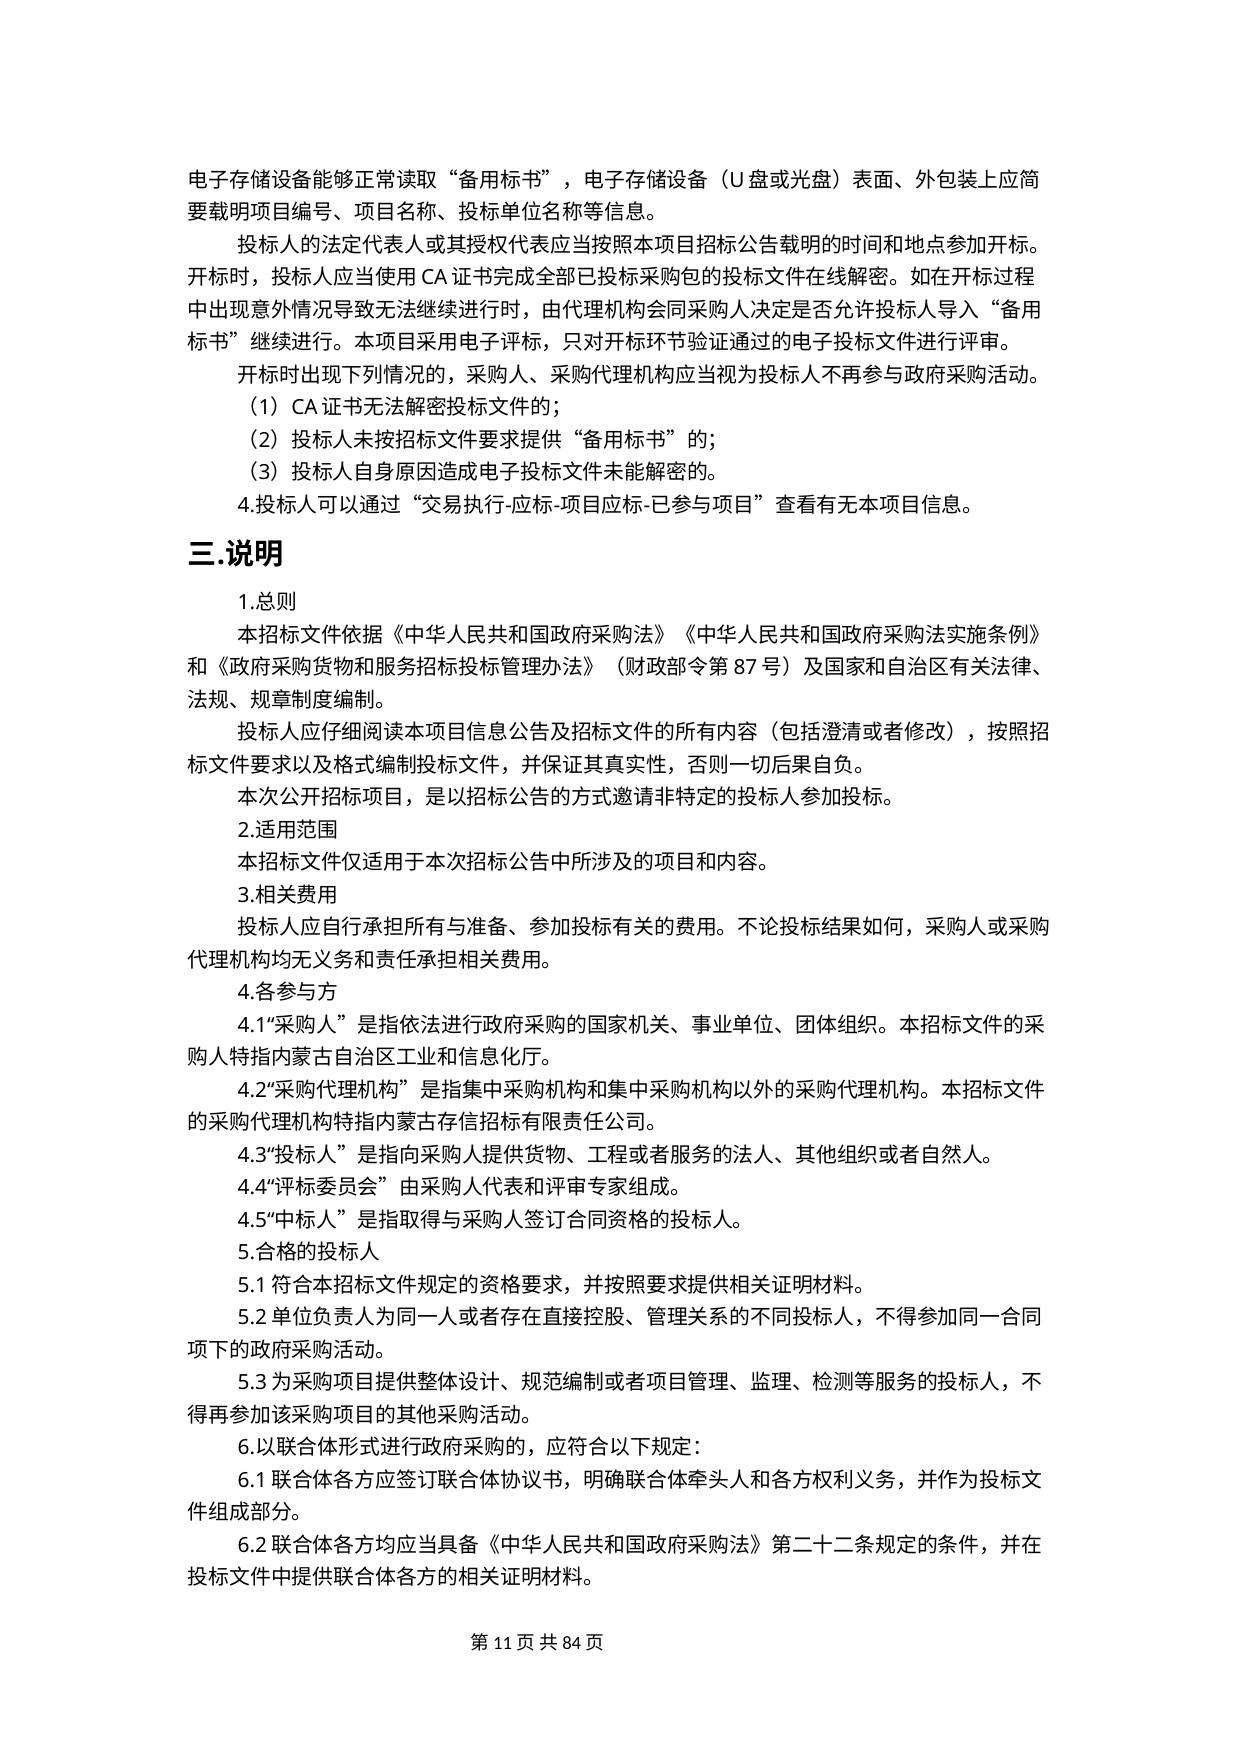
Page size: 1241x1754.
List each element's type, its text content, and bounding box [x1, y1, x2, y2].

text 投标人的法定代表人或其授权代表应当按照本项目招标公告载明的时间和地点参加开标。开标时，投标人应当使用CA证书完成全部已投标采购包的投标文件在线解密。如在开标过程中出现意外情况导致无法继续进行时，由代理机构会同采购人决定是否允许投标人导入“备用标书”继续进行。本项目采用电子评标，只对开标环节验证通过的电子投标文件进行评审。 [187, 227, 1053, 357]
text 4.2“采购代理机构”是指集中采购机构和集中采购机构以外的采购代理机构。本招标文件的采购代理机构特指内蒙古存信招标有限责任公司。 [187, 1072, 1053, 1137]
text 6.以联合体形式进行政府采购的，应符合以下规定： [187, 1429, 1053, 1462]
text 投标人应仔细阅读本项目信息公告及招标文件的所有内容（包括澄清或者修改），按照招标文件要求以及格式编制投标文件，并保证其真实性，否则一切后果自负。 [187, 714, 1053, 779]
text 开标时出现下列情况的，采购人、采购代理机构应当视为投标人不再参与政府采购活动。 [187, 357, 1053, 389]
text 5.1符合本招标文件规定的资格要求，并按照要求提供相关证明材料。 [187, 1267, 1053, 1299]
text 3.相关费用 [187, 877, 1053, 909]
text 6.2联合体各方均应当具备《中华人民共和国政府采购法》第二十二条规定的条件，并在投标文件中提供联合体各方的相关证明材料。 [187, 1527, 1053, 1592]
text （3）投标人自身原因造成电子投标文件未能解密的。 [187, 454, 1053, 487]
text 2.适用范围 [187, 812, 1053, 844]
text 4.1“采购人”是指依法进行政府采购的国家机关、事业单位、团体组织。本招标文件的采购人特指内蒙古自治区工业和信息化厅。 [187, 1007, 1053, 1072]
text 投标人应自行承担所有与准备、参加投标有关的费用。不论投标结果如何，采购人或采购代理机构均无义务和责任承担相关费用。 [187, 909, 1053, 974]
text 4.各参与方 [187, 974, 1053, 1007]
text 4.投标人可以通过“交易执行-应标-项目应标-已参与项目”查看有无本项目信息。 [187, 487, 1053, 519]
text 6.1联合体各方应签订联合体协议书，明确联合体牵头人和各方权利义务，并作为投标文件组成部分。 [187, 1462, 1053, 1527]
text 4.4“评标委员会”由采购人代表和评审专家组成。 [187, 1169, 1053, 1202]
text 三.说明 [187, 519, 1053, 584]
text 4.5“中标人”是指取得与采购人签订合同资格的投标人。 [187, 1202, 1053, 1234]
text 1.总则 [187, 584, 1053, 617]
text 本招标文件依据《中华人民共和国政府采购法》《中华人民共和国政府采购法实施条例》和《政府采购货物和服务招标投标管理办法》（财政部令第87号）及国家和自治区有关法律、法规、规章制度编制。 [187, 617, 1053, 714]
text 本招标文件仅适用于本次招标公告中所涉及的项目和内容。 [187, 844, 1053, 877]
text 5.3为采购项目提供整体设计、规范编制或者项目管理、监理、检测等服务的投标人，不得再参加该采购项目的其他采购活动。 [187, 1364, 1053, 1429]
text （1）CA证书无法解密投标文件的； [187, 389, 1053, 422]
text 本次公开招标项目，是以招标公告的方式邀请非特定的投标人参加投标。 [187, 779, 1053, 812]
text （2）投标人未按招标文件要求提供“备用标书”的； [187, 422, 1053, 454]
text 5.2单位负责人为同一人或者存在直接控股、管理关系的不同投标人，不得参加同一合同项下的政府采购活动。 [187, 1299, 1053, 1364]
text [187, 162, 1053, 227]
text 4.3“投标人”是指向采购人提供货物、工程或者服务的法人、其他组织或者自然人。 [187, 1137, 1053, 1169]
text 5.合格的投标人 [187, 1234, 1053, 1267]
